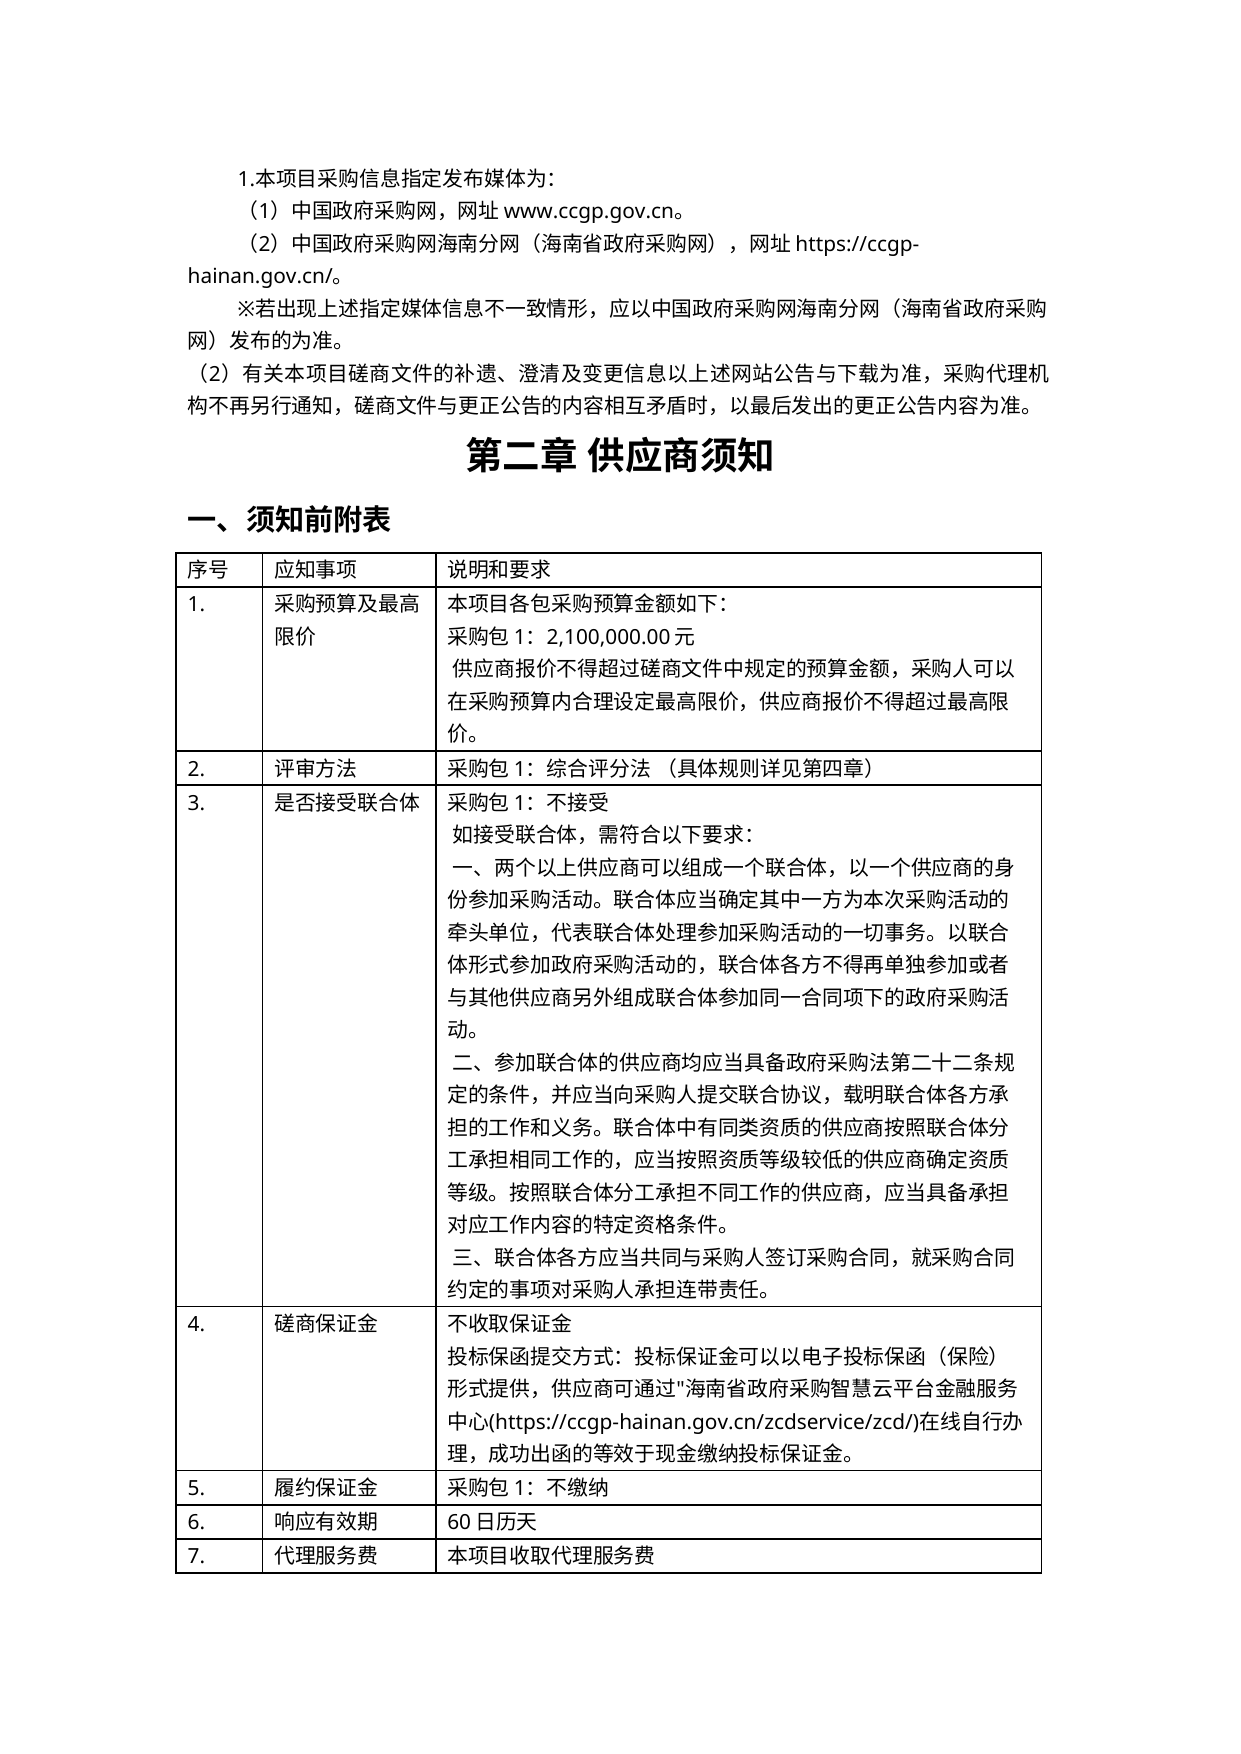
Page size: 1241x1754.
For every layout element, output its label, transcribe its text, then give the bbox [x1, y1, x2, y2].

table_cell 评审方法 [263, 752, 435, 784]
table_cell 代理服务费 [263, 1540, 435, 1572]
table_cell 采购包1：不缴纳 [437, 1471, 1041, 1504]
table_header 序号 [177, 554, 262, 586]
table_cell 履约保证金 [263, 1471, 435, 1504]
table_header 应知事项 [263, 554, 435, 586]
text （2）有关本项目磋商文件的补遗、澄清及变更信息以上述网站公告与下载为准，采购代理机构不再另行通知，磋商文件与更正公告的内容相互矛盾时，以最后发出的更正公告内容为准。 [187, 357, 1053, 422]
text ※若出现上述指定媒体信息不一致情形，应以中国政府采购网海南分网（海南省政府采购网）发布的为准。 [187, 292, 1053, 357]
table_cell 1. [177, 588, 262, 750]
table_header 说明和要求 [437, 554, 1041, 586]
text （1）中国政府采购网，网址www.ccgp.gov.cn。 [187, 194, 1053, 227]
table_cell 7. [177, 1540, 262, 1572]
table_cell 响应有效期 [263, 1506, 435, 1538]
text 1.本项目采购信息指定发布媒体为： [187, 162, 1053, 194]
text （2）中国政府采购网海南分网（海南省政府采购网），网址https://ccgp-hainan.gov.cn/。 [187, 227, 1053, 292]
table_cell 5. [177, 1471, 262, 1504]
table_cell 是否接受联合体 [263, 786, 435, 1306]
table_cell 采购包1：综合评分法 （具体规则详见第四章） [437, 752, 1041, 784]
table_cell 磋商保证金 [263, 1307, 435, 1470]
text 第二章 供应商须知 [187, 422, 1053, 487]
table_cell 本项目各包采购预算金额如下： 采购包1：2,100,000.00元 供应商报价不得超过磋商文件中规定的预算金额，采购人可以在采购预算内合理设定最高限价，供应商报价不得超过最高限价。 [437, 588, 1041, 750]
table_cell 采购包1：不接受 如接受联合体，需符合以下要求： 一、两个以上供应商可以组成一个联合体，以一个供应商的身份参加采购活动。联合体应当确定其中一方为本次采购活动的牵头单位，代表联合体处理参加采购活动的一切事务。以联合体形式参加政府采购活动的，联合体各方不得再单独参加或者与其他供应商另外组成联合体参加同一合同项下的政府采购活动。 二、参加联合体的供应商均应当具备政府采购法第二十二条规定的条件，并应当向采购人提交联合协议，载明联合体各方承担的工作和义务。联合体中有同类资质的供应商按照联合体分工承担相同工作的，应当按照资质等级较低的供应商确定资质等级。按照联合体分工承担不同工作的供应商，应当具备承担对应工作内容的特定资格条件。 三、联合体各方应当共同与采购人签订采购合同，就采购合同约定的事项对采购人承担连带责任。 [437, 786, 1041, 1306]
table_cell 不收取保证金 投标保函提交方式：投标保证金可以以电子投标保函（保险）形式提供，供应商可通过"海南省政府采购智慧云平台金融服务中心(https://ccgp-hainan.gov.cn/zcdservice/zcd/)在线自行办理，成功出函的等效于现金缴纳投标保证金。 [437, 1307, 1041, 1470]
table_cell 3. [177, 786, 262, 1306]
text 一、须知前附表 [187, 487, 1053, 552]
table_cell 60日历天 [437, 1506, 1041, 1538]
table_cell 2. [177, 752, 262, 784]
table_cell 4. [177, 1307, 262, 1470]
table_cell 采购预算及最高限价 [263, 588, 435, 750]
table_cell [437, 1540, 1041, 1572]
table_cell 6. [177, 1506, 262, 1538]
